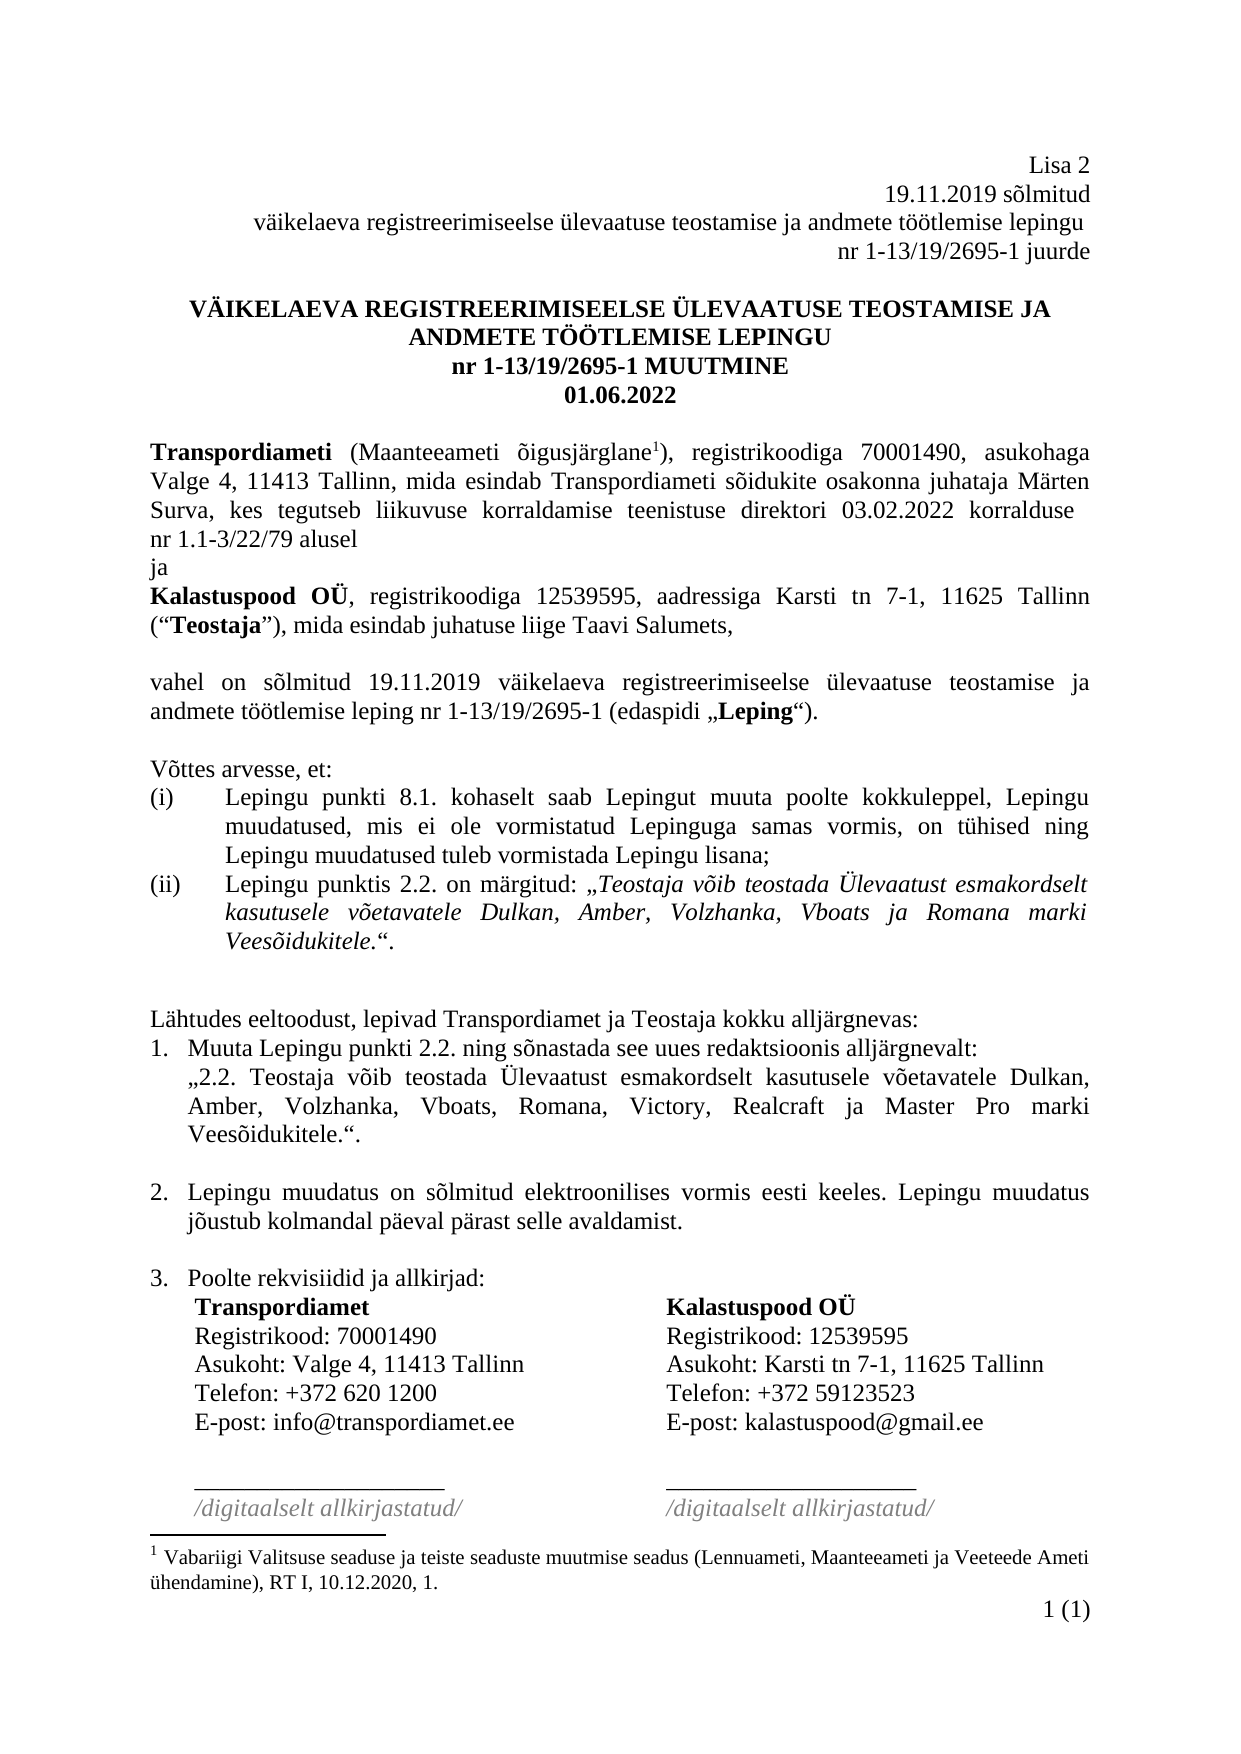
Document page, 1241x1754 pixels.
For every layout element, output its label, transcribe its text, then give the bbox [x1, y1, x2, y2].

list Transpordiamet Kalastuspood OÜ [150, 1292, 1090, 1321]
text Asukoht: Valge 4, 11413 Tallinn Asukoht: Karsti tn 7-1, 11625 Tallinn [150, 1349, 1090, 1378]
text Lähtudes eeltoodust, lepivad Transpordiamet ja Teostaja kokku alljärgnevas: [150, 1004, 1090, 1033]
list Poolte rekvisiidid ja allkirjad: [150, 1263, 1090, 1292]
text E-post: info@transpordiamet.ee E-post: kalastuspood@gmail.ee [150, 1407, 1090, 1436]
text nr 1-13/19/2695-1 MUUTMINE [150, 351, 1090, 380]
text Lisa 2 [150, 150, 1090, 179]
text Telefon: +372 620 1200 Telefon: +372 59123523 [150, 1378, 1090, 1407]
text Võttes arvesse, et: [150, 754, 1090, 782]
list Lepingu muudatus on sõlmitud elektroonilises vormis eesti keeles. Lepingu muudatus jõustub kolmandal päeval pärast selle avaldamist. [150, 1177, 1090, 1234]
text ja [150, 552, 1090, 581]
text Kalastuspood OÜ, registrikoodiga 12539595, aadressiga Karsti tn 7-1, 11625 Tallinn (“Teostaja”), mida esindab juhatuse liige Taavi Salumets, [150, 581, 1090, 639]
text vahel on sõlmitud 19.11.2019 väikelaeva registreerimiseelse ülevaatuse teostamise ja andmete töötlemise leping nr 1-13/19/2695-1 (edaspidi „Leping“). [150, 667, 1090, 725]
text väikelaeva registreerimiseelse ülevaatuse teostamise ja andmete töötlemise lepingu nr 1-13/19/2695-1 juurde [150, 207, 1090, 265]
list Muuta Lepingu punkti 2.2. ning sõnastada see uues redaktsioonis alljärgnevalt: [150, 1033, 1090, 1062]
text VÄIKELAEVA REGISTREERIMISEELSE ÜLEVAATUSE TEOSTAMISE JA ANDMETE TÖÖTLEMISE LEPINGU [150, 294, 1090, 351]
text ____________________ ____________________ [150, 1464, 1090, 1493]
text 01.06.2022 [150, 380, 1090, 409]
text Registrikood: 70001490 Registrikood: 12539595 [150, 1321, 1090, 1349]
list Lepingu punkti 8.1. kohaselt saab Lepingut muuta poolte kokkuleppel, Lepingu muudatused, mis ei ole vormistatud Lepinguga samas vormis, on tühised ning Lepingu muudatused tuleb vormistada Lepingu lisana; [150, 782, 1090, 869]
text 19.11.2019 sõlmitud [150, 179, 1090, 207]
text „2.2. Teostaja võib teostada Ülevaatust esmakordselt kasutusele võetavatele Dulkan, Amber, Volzhanka, Vboats, Romana, Victory, Realcraft ja Master Pro marki Veesõidukitele.“. [187, 1062, 1090, 1148]
list /digitaalselt allkirjastatud/ /digitaalselt allkirjastatud/ [150, 1493, 1090, 1522]
list Lepingu punktis 2.2. on märgitud: „Teostaja võib teostada Ülevaatust esmakordselt kasutusele võetavatele Dulkan, Amber, Volzhanka, Vboats ja Romana marki Veesõidukitele.“. [150, 869, 1090, 955]
text Transpordiameti (Maanteeameti õigusjärglane), registrikoodiga 70001490, asukohaga Valge 4, 11413 Tallinn, mida esindab Transpordiameti sõidukite osakonna juhataja Märten Surva, kes tegutseb liikuvuse korraldamise teenistuse direktori 03.02.2022 korralduse nr 1.1-3/22/79 alusel [150, 437, 1090, 552]
